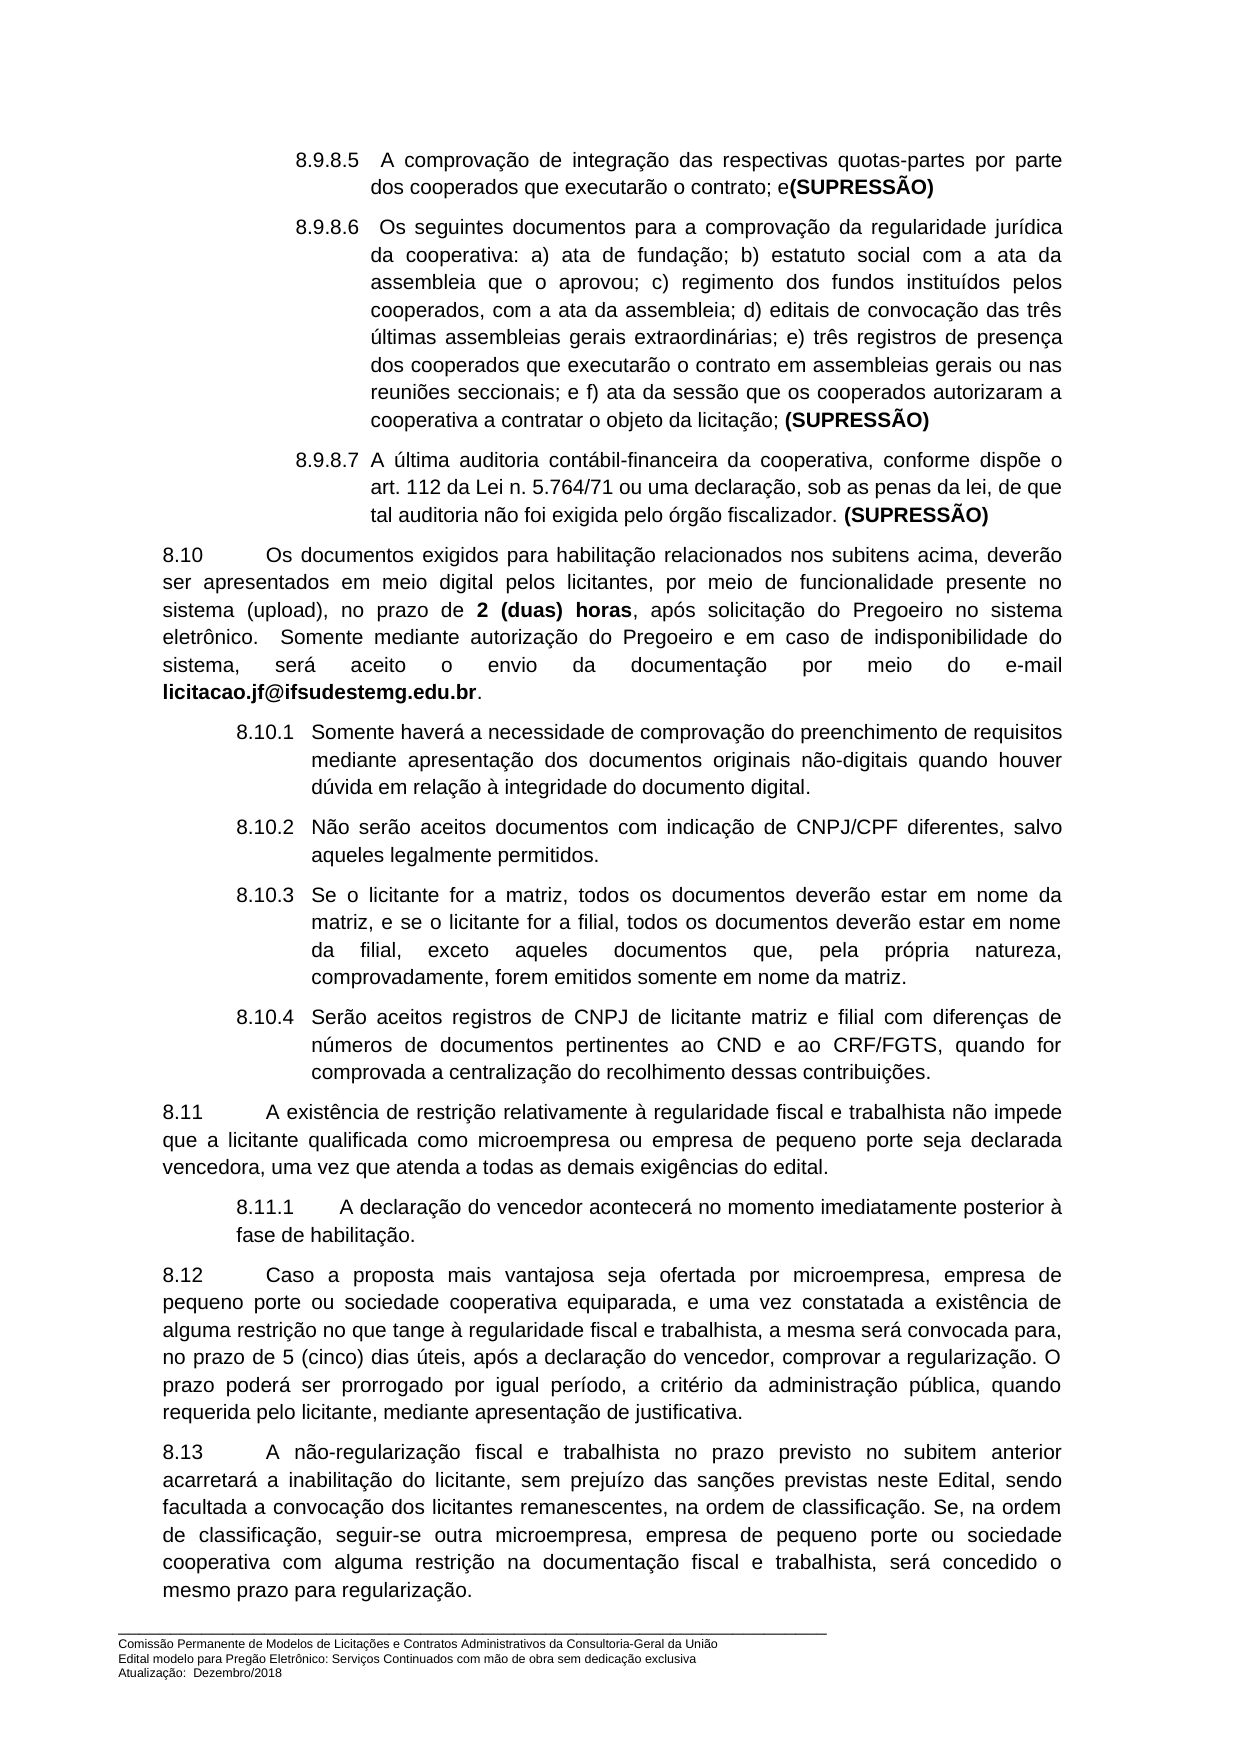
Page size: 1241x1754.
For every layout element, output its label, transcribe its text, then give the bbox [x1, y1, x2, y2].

list A não-regularização fiscal e trabalhista no prazo previsto no subitem anterior acarretará a inabilitação do licitante, sem prejuízo das sanções previstas neste Edital, sendo facultada a convocação dos licitantes remanescentes, na ordem de classificação. Se, na ordem de classificação, seguir-se outra microempresa, empresa de pequeno porte ou sociedade cooperativa com alguma restrição na documentação fiscal e trabalhista, será concedido o mesmo prazo para regularização. [162, 1440, 1063, 1602]
list Caso a proposta mais vantajosa seja ofertada por microempresa, empresa de pequeno porte ou sociedade cooperativa equiparada, e uma vez constatada a existência de alguma restrição no que tange à regularidade fiscal e trabalhista, a mesma será convocada para, no prazo de 5 (cinco) dias úteis, após a declaração do vencedor, comprovar a regularização. O prazo poderá ser prorrogado por igual período, a critério da administração pública, quando requerida pelo licitante, mediante apresentação de justificativa. [162, 1263, 1063, 1424]
list Os documentos exigidos para habilitação relacionados nos subitens acima, deverão ser apresentados em meio digital pelos licitantes, por meio de funcionalidade presente no sistema (upload), no prazo de 2 (duas) horas, após solicitação do Pregoeiro no sistema eletrônico. Somente mediante autorização do Pregoeiro e em caso de indisponibilidade do sistema, será aceito o envio da documentação por meio do e-mail licitacao.jf@ifsudestemg.edu.br. [162, 543, 1063, 704]
list Os seguintes documentos para a comprovação da regularidade jurídica da cooperativa: a) ata de fundação; b) estatuto social com a ata da assembleia que o aprovou; c) regimento dos fundos instituídos pelos cooperados, com a ata da assembleia; d) editais de convocação das três últimas assembleias gerais extraordinárias; e) três registros de presença dos cooperados que executarão o contrato em assembleias gerais ou nas reuniões seccionais; e f) ata da sessão que os cooperados autorizaram a cooperativa a contratar o objeto da licitação; (SUPRESSÃO) [295, 215, 1063, 432]
list A declaração do vencedor acontecerá no momento imediatamente posterior à fase de habilitação. [236, 1195, 1063, 1247]
list Se o licitante for a matriz, todos os documentos deverão estar em nome da matriz, e se o licitante for a filial, todos os documentos deverão estar em nome da filial, exceto aqueles documentos que, pela própria natureza, comprovadamente, forem emitidos somente em nome da matriz. [236, 883, 1063, 989]
list Serão aceitos registros de CNPJ de licitante matriz e filial com diferenças de números de documentos pertinentes ao CND e ao CRF/FGTS, quando for comprovada a centralização do recolhimento dessas contribuições. [236, 1005, 1063, 1084]
list Somente haverá a necessidade de comprovação do preenchimento de requisitos mediante apresentação dos documentos originais não-digitais quando houver dúvida em relação à integridade do documento digital. [236, 720, 1063, 799]
list A comprovação de integração das respectivas quotas-partes por parte dos cooperados que executarão o contrato; e(SUPRESSÃO) [295, 148, 1063, 199]
list Não serão aceitos documentos com indicação de CNPJ/CPF diferentes, salvo aqueles legalmente permitidos. [236, 815, 1063, 867]
list A última auditoria contábil-financeira da cooperativa, conforme dispõe o art. 112 da Lei n. 5.764/71 ou uma declaração, sob as penas da lei, de que tal auditoria não foi exigida pelo órgão fiscalizador. (SUPRESSÃO) [295, 448, 1063, 527]
list A existência de restrição relativamente à regularidade fiscal e trabalhista não impede que a licitante qualificada como microempresa ou empresa de pequeno porte seja declarada vencedora, uma vez que atenda a todas as demais exigências do edital. [162, 1100, 1063, 1179]
